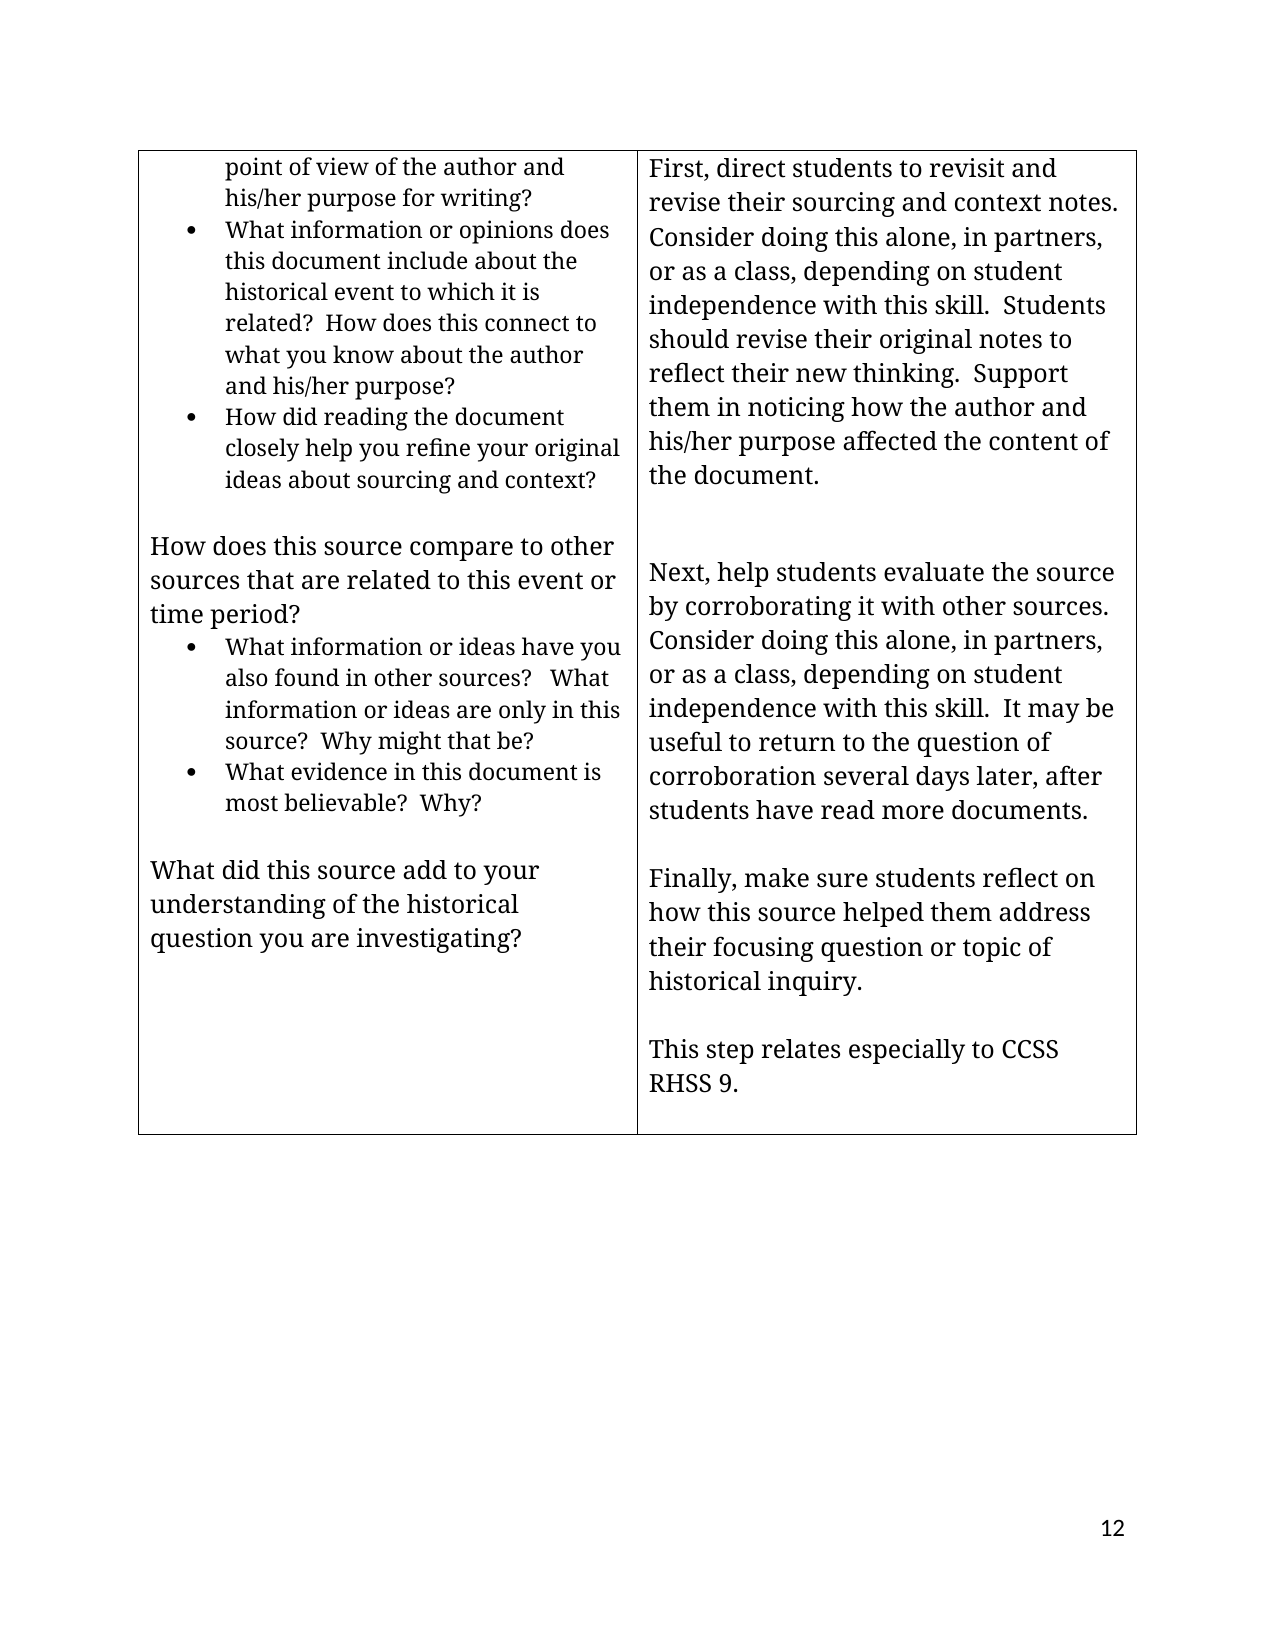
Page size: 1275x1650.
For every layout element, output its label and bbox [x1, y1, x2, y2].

table_cell [139, 151, 637, 1133]
table_cell [638, 151, 1136, 1133]
